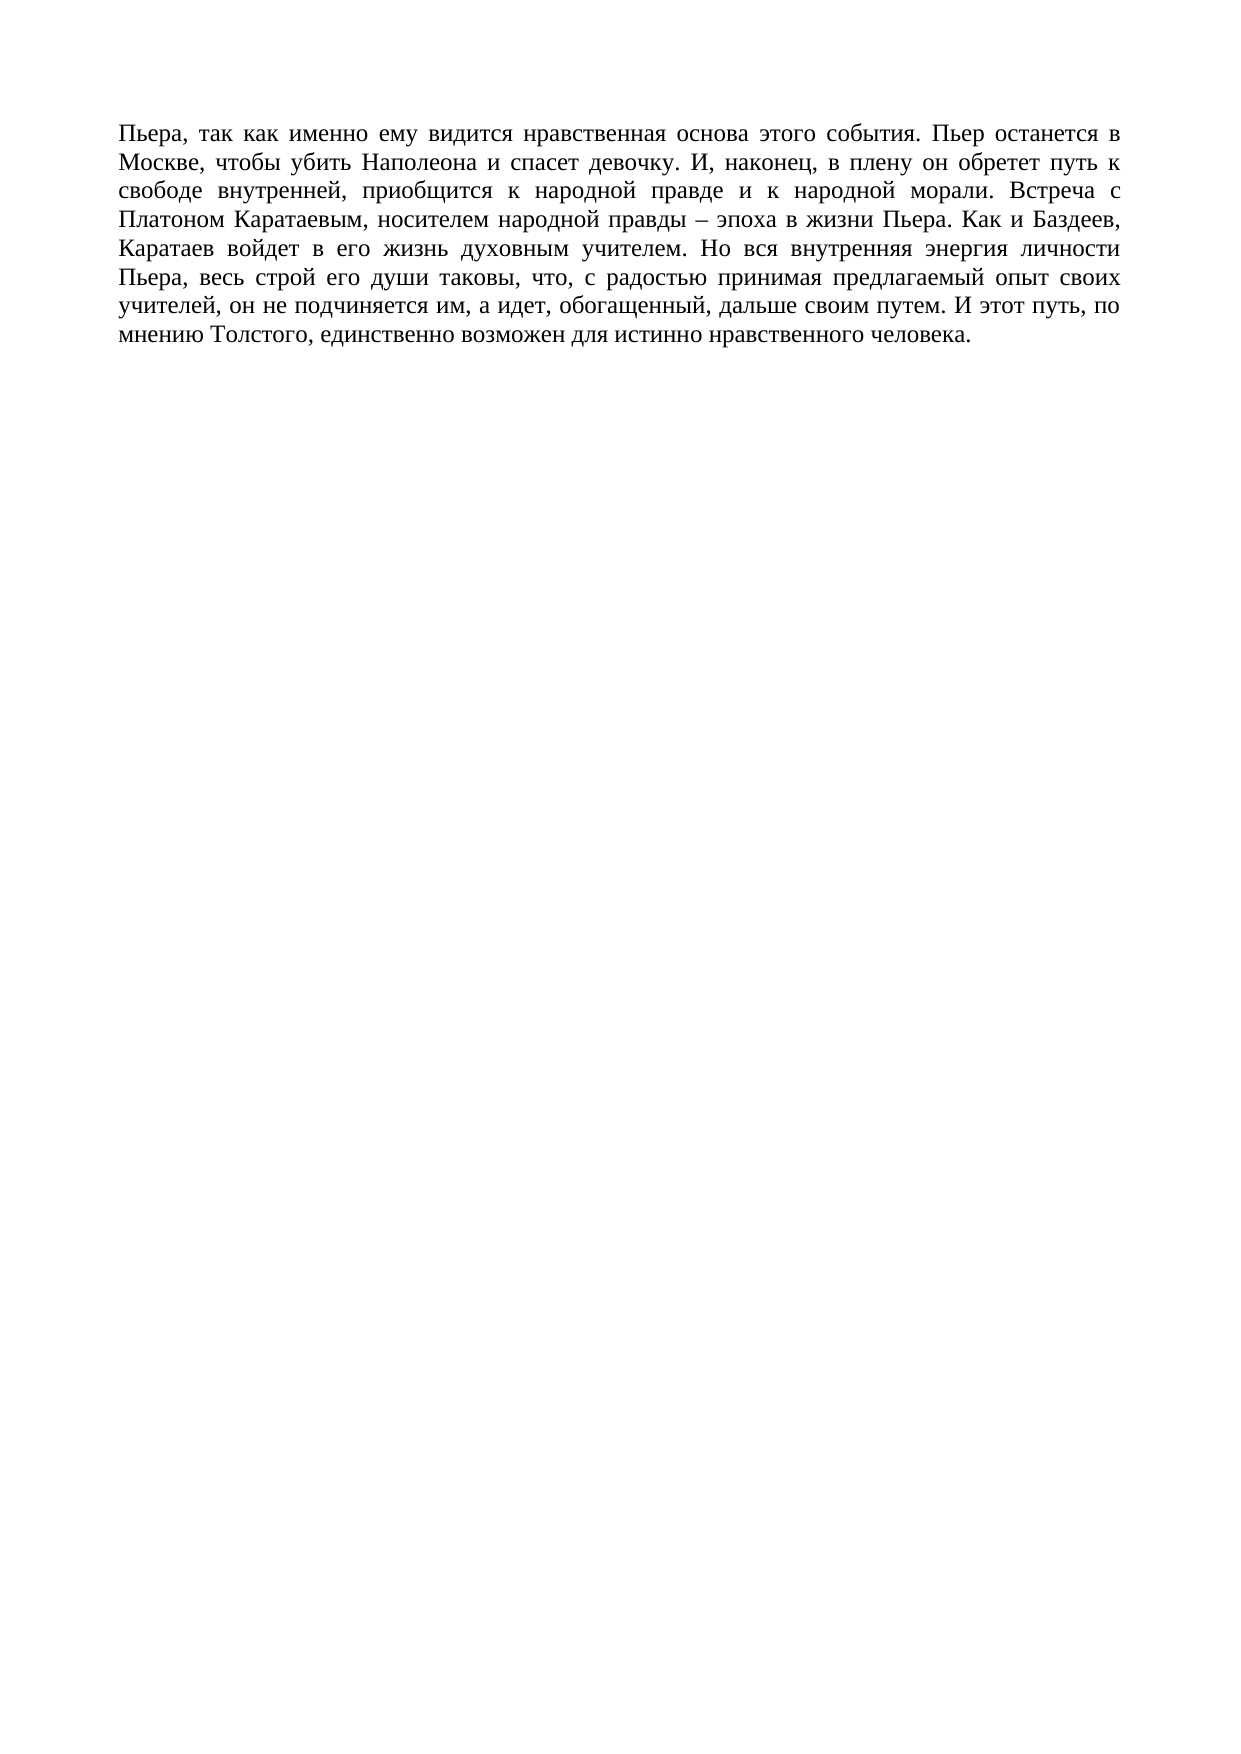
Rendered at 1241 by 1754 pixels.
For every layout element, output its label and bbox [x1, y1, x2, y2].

text [118, 118, 1122, 348]
